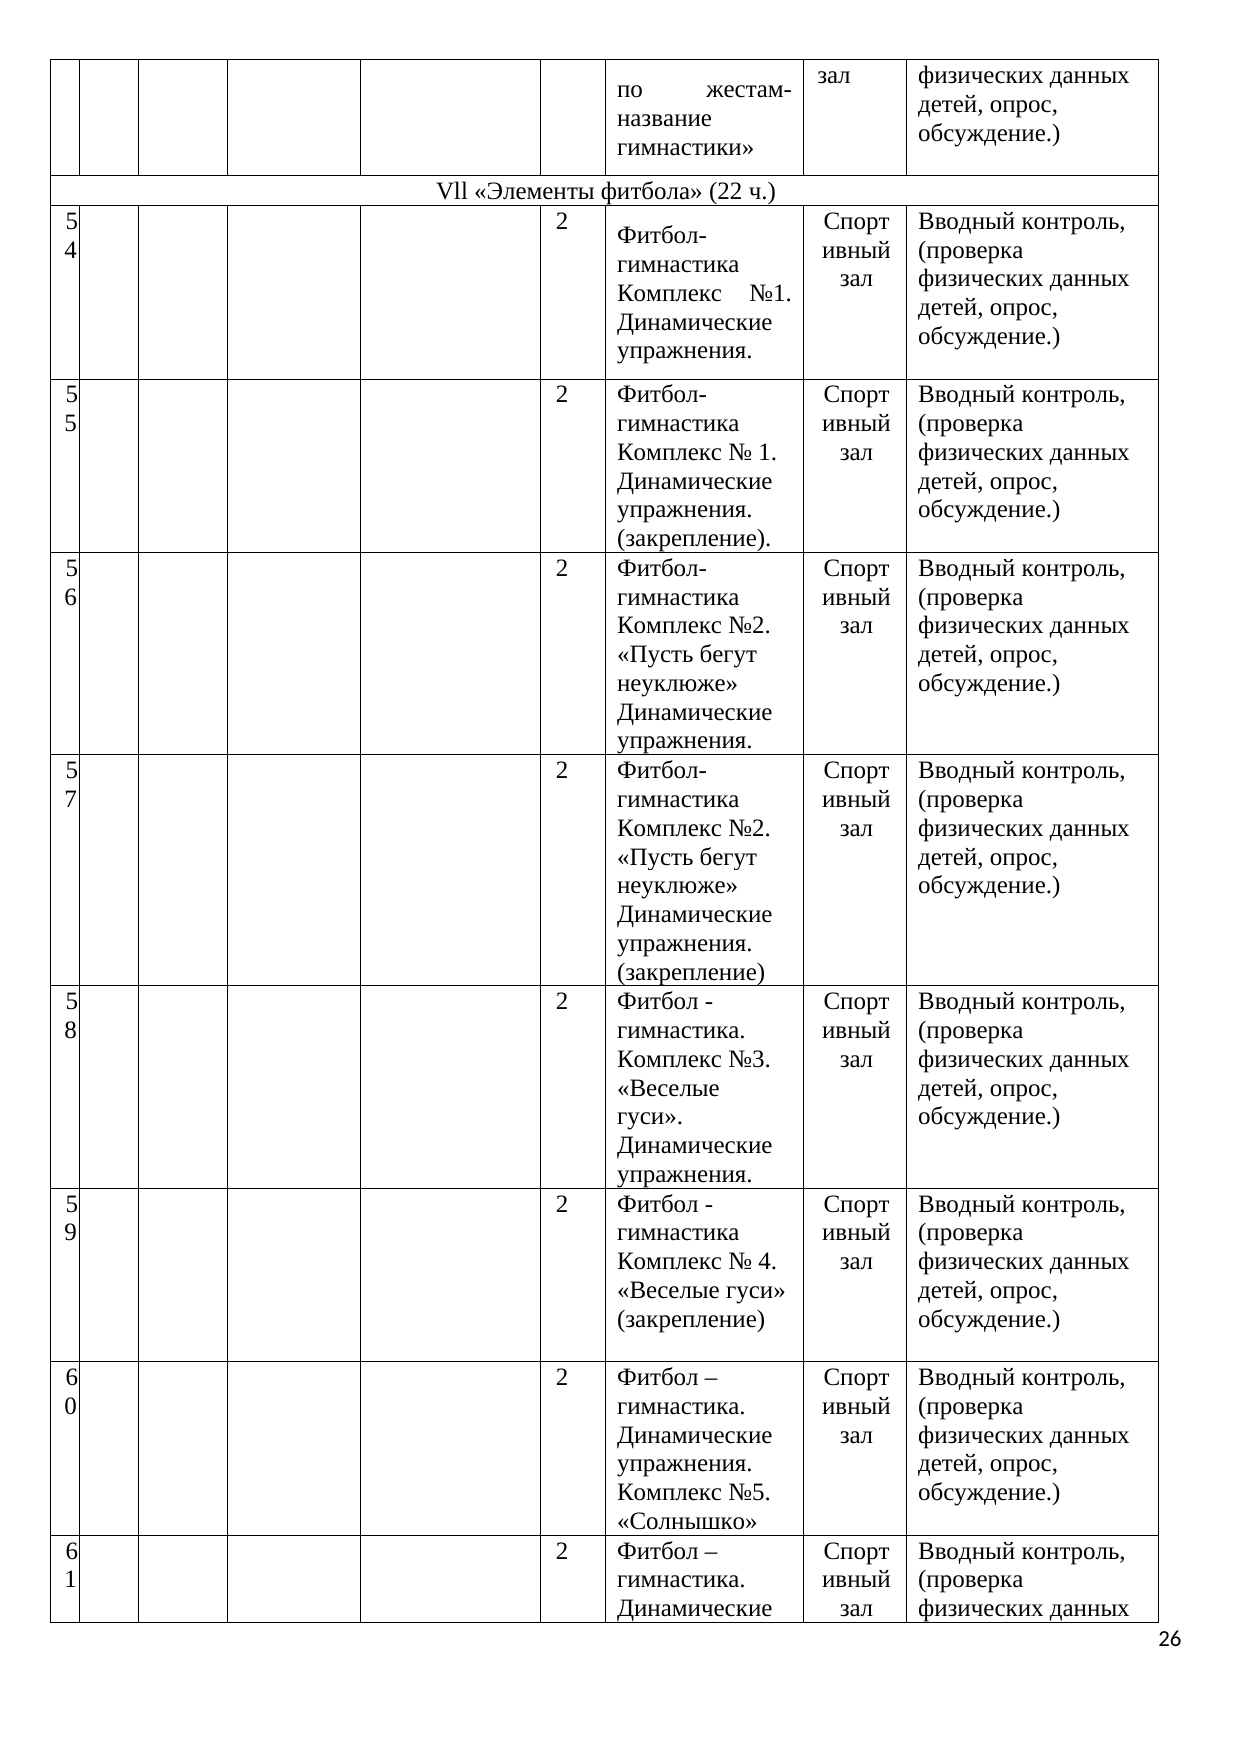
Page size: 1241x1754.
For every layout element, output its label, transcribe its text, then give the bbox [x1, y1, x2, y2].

table_cell Спортивный зал [804, 380, 906, 552]
table_cell Спортивный зал [804, 1362, 906, 1535]
table_cell [80, 1536, 138, 1622]
table_cell [228, 755, 360, 985]
table_cell Фитбол-гимнастика Комплекс №1. Динамические упражнения. [606, 206, 803, 378]
table_cell [139, 986, 227, 1188]
table_cell [228, 1362, 360, 1535]
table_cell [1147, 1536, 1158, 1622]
table_cell 2 [541, 553, 605, 754]
table_cell Фитбол-гимнастика Комплекс № 1. Динамические упражнения. (закрепление). [606, 380, 803, 552]
table_cell [80, 206, 138, 378]
table_cell [80, 755, 138, 985]
table_cell 58 [51, 986, 79, 1188]
table_cell [139, 60, 227, 175]
table_cell Спортивный зал [804, 755, 906, 985]
table_cell Фитбол -гимнастика Комплекс № 4. «Веселые гуси» (закрепление) [606, 1189, 803, 1361]
table_cell Вводный контроль, (проверка физических данных детей, опрос, обсуждение.) [907, 986, 1158, 1188]
table_cell 2 [541, 1536, 605, 1622]
table_cell [228, 986, 360, 1188]
table_cell [139, 206, 227, 378]
table_cell Спортивный зал [804, 553, 906, 754]
table_cell 57 [51, 755, 79, 985]
table_cell [139, 755, 227, 985]
table_cell [361, 380, 540, 552]
table_cell 2 [541, 380, 605, 552]
table_cell [361, 1362, 540, 1535]
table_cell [606, 1536, 803, 1622]
table_cell 2 [541, 206, 605, 378]
table_cell 61 [51, 1536, 79, 1622]
table_cell Вводный контроль, (проверка физических данных детей, опрос, обсуждение.) [907, 206, 1158, 378]
table_cell [139, 1189, 227, 1361]
table_cell Вводный контроль, (проверка физических данных детей, опрос, обсуждение.) [907, 380, 1158, 552]
table_cell Итоговое занятие. «Узнай по жестам- название гимнастики» [606, 60, 803, 175]
table_cell [228, 206, 360, 378]
table_cell 59 [51, 1189, 79, 1361]
table_cell [228, 60, 360, 175]
table_cell Спортивный зал [804, 986, 906, 1188]
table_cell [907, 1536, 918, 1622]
table_cell [361, 60, 540, 175]
table_cell 53 [51, 60, 79, 175]
table_cell [80, 553, 138, 754]
table_cell Спортивный зал [804, 1536, 906, 1622]
table_cell [80, 60, 138, 175]
table_cell 60 [51, 1362, 79, 1535]
table_cell 2 [541, 986, 605, 1188]
table_cell Спортивный зал [804, 206, 906, 378]
table_cell Вводный контроль, (проверка физических данных детей, опрос, обсуждение.) [907, 755, 1158, 985]
table_cell [139, 380, 227, 552]
table_cell [228, 380, 360, 552]
table_cell [139, 1536, 227, 1622]
table_cell [361, 206, 540, 378]
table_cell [907, 1362, 1158, 1535]
table_cell [80, 1362, 138, 1535]
table_cell Вводный контроль, (проверка физических данных детей, опрос, обсуждение.) [907, 1189, 1158, 1361]
table_cell [139, 1362, 227, 1535]
table_cell [361, 755, 540, 985]
table_cell Фитбол-гимнастика Комплекс №2. «Пусть бегут неуклюже» Динамические упражнения. [707, 553, 803, 754]
table_cell [80, 986, 138, 1188]
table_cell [907, 60, 1158, 175]
table_cell [139, 553, 227, 754]
table_cell Фитбол-гимнастика Комплекс №2. «Пусть бегут неуклюже» Динамические упражнения. (закрепление) [707, 755, 803, 985]
table_cell [361, 553, 540, 754]
table_cell [80, 380, 138, 552]
table_cell [228, 1189, 360, 1361]
table_cell 2 [541, 755, 605, 985]
table_cell [80, 1189, 138, 1361]
table_cell [228, 1536, 360, 1622]
table_cell Фитбол –гимнастика. Динамические упражнения. Комплекс №5. «Солнышко» [606, 1362, 803, 1535]
table_cell [361, 986, 540, 1188]
table_cell Фитбол -гимнастика. Комплекс №3. «Веселые гуси». Динамические упражнения. [683, 986, 803, 1188]
table_cell 56 [51, 553, 79, 754]
table_cell Спортивный зал [804, 60, 906, 175]
table_cell 54 [51, 206, 79, 378]
table_cell 2 [541, 60, 605, 175]
table_cell 55 [51, 380, 79, 552]
table_cell 2 [541, 1189, 605, 1361]
table_cell 2 [541, 1362, 605, 1535]
table_cell [361, 1536, 540, 1622]
table_cell Спортивный зал [804, 1189, 906, 1361]
table_cell [361, 1189, 540, 1361]
table_cell Vll «Элементы фитбола» (22 ч.) [51, 176, 1158, 205]
table_cell [228, 553, 360, 754]
table_cell Вводный контроль, (проверка физических данных детей, опрос, обсуждение.) [907, 553, 1158, 754]
